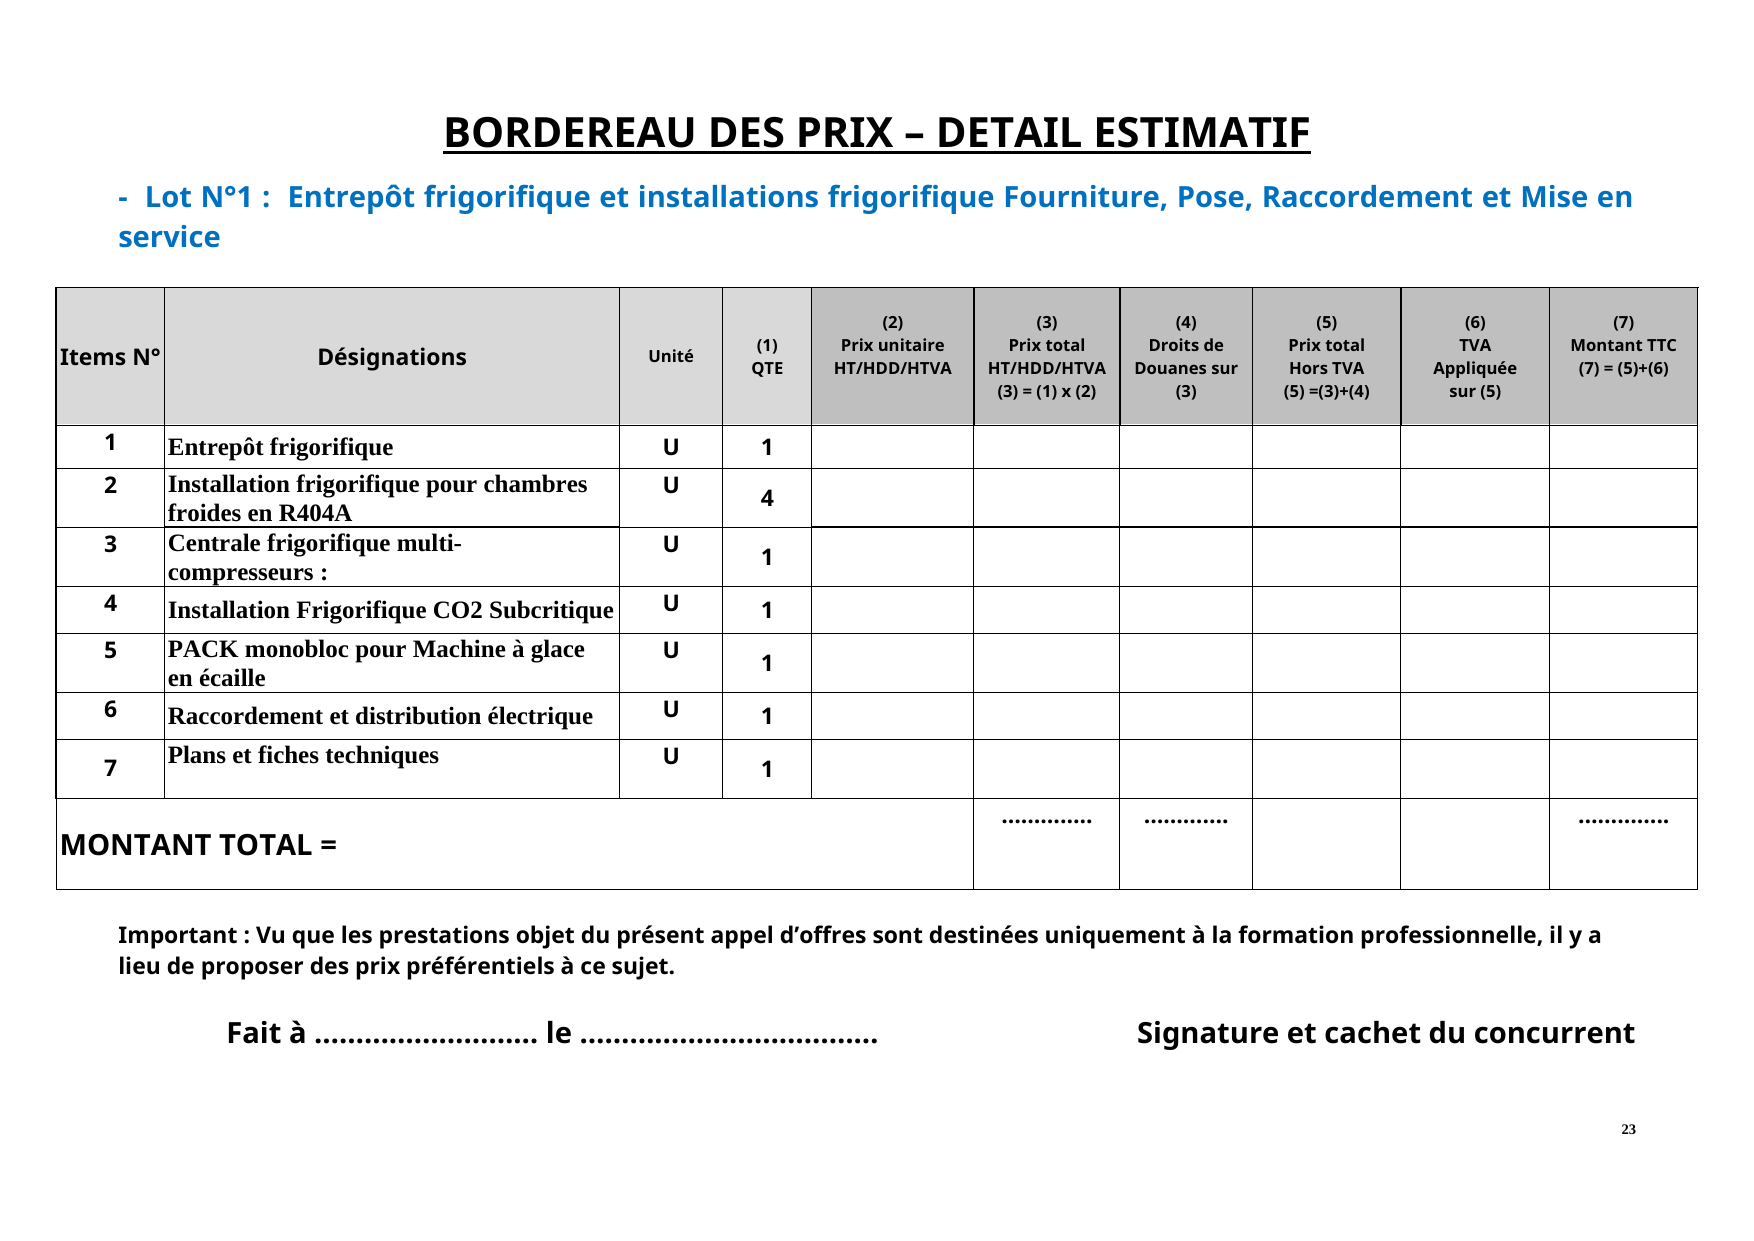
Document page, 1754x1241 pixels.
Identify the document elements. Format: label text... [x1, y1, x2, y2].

table_header (6) TVA Appliquée sur (5) [1402, 288, 1549, 424]
table_header Items N° [57, 288, 164, 424]
table_cell U [620, 528, 722, 586]
table_cell ………….. [974, 799, 1119, 889]
table_cell [812, 469, 973, 526]
table_header Désignations [165, 288, 619, 424]
table_cell [1253, 799, 1400, 889]
table_cell U [620, 426, 722, 467]
table_cell [1253, 426, 1400, 467]
table_cell 1 [723, 587, 811, 632]
table_cell [1120, 528, 1252, 586]
table_cell U [620, 469, 722, 526]
table_cell 4 [57, 587, 164, 632]
table_cell [1253, 634, 1400, 692]
table_cell [1401, 740, 1549, 798]
table_cell U [620, 740, 722, 798]
table_cell [974, 426, 1119, 467]
table_cell [974, 693, 1119, 738]
table_cell [1550, 469, 1697, 526]
table_cell 1 [723, 634, 811, 692]
table_cell [1401, 469, 1549, 526]
table_cell 4 [723, 469, 811, 526]
table_cell …………. [1120, 799, 1252, 889]
table_header Unité [620, 288, 722, 424]
table_cell PACK monobloc pour Machine à glace en écaille [165, 634, 619, 692]
table_cell [1253, 528, 1400, 586]
table_cell U [620, 693, 722, 738]
table_cell [1550, 740, 1697, 798]
table_cell 5 [57, 634, 164, 692]
table_cell [974, 740, 1119, 798]
table_cell [1550, 693, 1697, 738]
table_cell 1 [57, 426, 164, 467]
table_cell [1550, 587, 1697, 632]
table_cell [1401, 528, 1549, 586]
text BORDEREAU DES PRIX – DETAIL ESTIMATIF [118, 103, 1636, 159]
table_cell [812, 740, 973, 798]
table_cell [1253, 693, 1400, 738]
table_cell Raccordement et distribution électrique [165, 693, 619, 738]
table_header (7) Montant TTC (7) = (5)+(6) [1550, 288, 1697, 424]
table_cell [812, 693, 973, 738]
table_cell [1550, 528, 1697, 586]
table_cell [812, 634, 973, 692]
table_cell Centrale frigorifique multi-compresseurs : [165, 528, 619, 586]
table_cell [1120, 740, 1252, 798]
table_cell Installation frigorifique pour chambres froides en R404A [165, 469, 619, 526]
table_cell [1401, 693, 1549, 738]
table_cell [974, 528, 1119, 586]
table_cell 1 [723, 426, 811, 467]
table_cell 7 [57, 740, 164, 798]
table_cell U [620, 634, 722, 692]
table_cell [1120, 469, 1252, 526]
table_cell 2 [57, 469, 164, 526]
table_cell Plans et fiches techniques [165, 740, 619, 798]
table_cell [812, 426, 973, 467]
table_cell [1550, 426, 1697, 467]
table_cell [974, 469, 1119, 526]
table_cell U [620, 587, 722, 632]
table_cell [1401, 426, 1549, 467]
table_cell [1120, 587, 1252, 632]
text - Lot N°1 : Entrepôt frigorifique et installations frigorifique Fourniture, Pose, Raccordement et Mise en service [118, 176, 1636, 256]
table_cell Entrepôt frigorifique [165, 426, 619, 467]
table_cell [1253, 587, 1400, 632]
table_cell [1401, 799, 1549, 889]
table_cell [1253, 740, 1400, 798]
table_cell [974, 634, 1119, 692]
text Important : Vu que les prestations objet du présent appel d’offres sont destinées uniquement à la formation professionnelle, il y a lieu de proposer des prix préférentiels à ce sujet. [118, 919, 1636, 981]
table_cell 6 [57, 693, 164, 738]
table_header (4) Droits de Douanes sur (3) [1121, 288, 1252, 424]
table_header (2) Prix unitaire HT/HDD/HTVA [812, 288, 973, 424]
table_cell [1253, 469, 1400, 526]
table_cell 1 [723, 693, 811, 738]
table_cell [1120, 426, 1252, 467]
table_cell [812, 528, 973, 586]
table_cell [974, 587, 1119, 632]
table_header (1) QTE [723, 288, 811, 424]
table_cell [1120, 693, 1252, 738]
table_cell 1 [723, 528, 811, 586]
table_cell MONTANT TOTAL = [57, 799, 973, 889]
text Fait à ……………………… le ……………………………… Signature et cachet du concurrent [118, 1012, 1636, 1052]
table_cell [1550, 634, 1697, 692]
table_cell Installation Frigorifique CO2 Subcritique [165, 587, 619, 632]
table_header (5) Prix total Hors TVA (5) =(3)+(4) [1253, 288, 1400, 424]
table_cell [1401, 634, 1549, 692]
table_header (3) Prix total HT/HDD/HTVA (3) = (1) x (2) [975, 288, 1119, 424]
table_cell [1120, 634, 1252, 692]
table_cell [812, 587, 973, 632]
table_cell 1 [723, 740, 811, 798]
table_cell [1401, 587, 1549, 632]
table_cell 3 [57, 528, 164, 586]
table_cell ………….. [1550, 799, 1697, 889]
